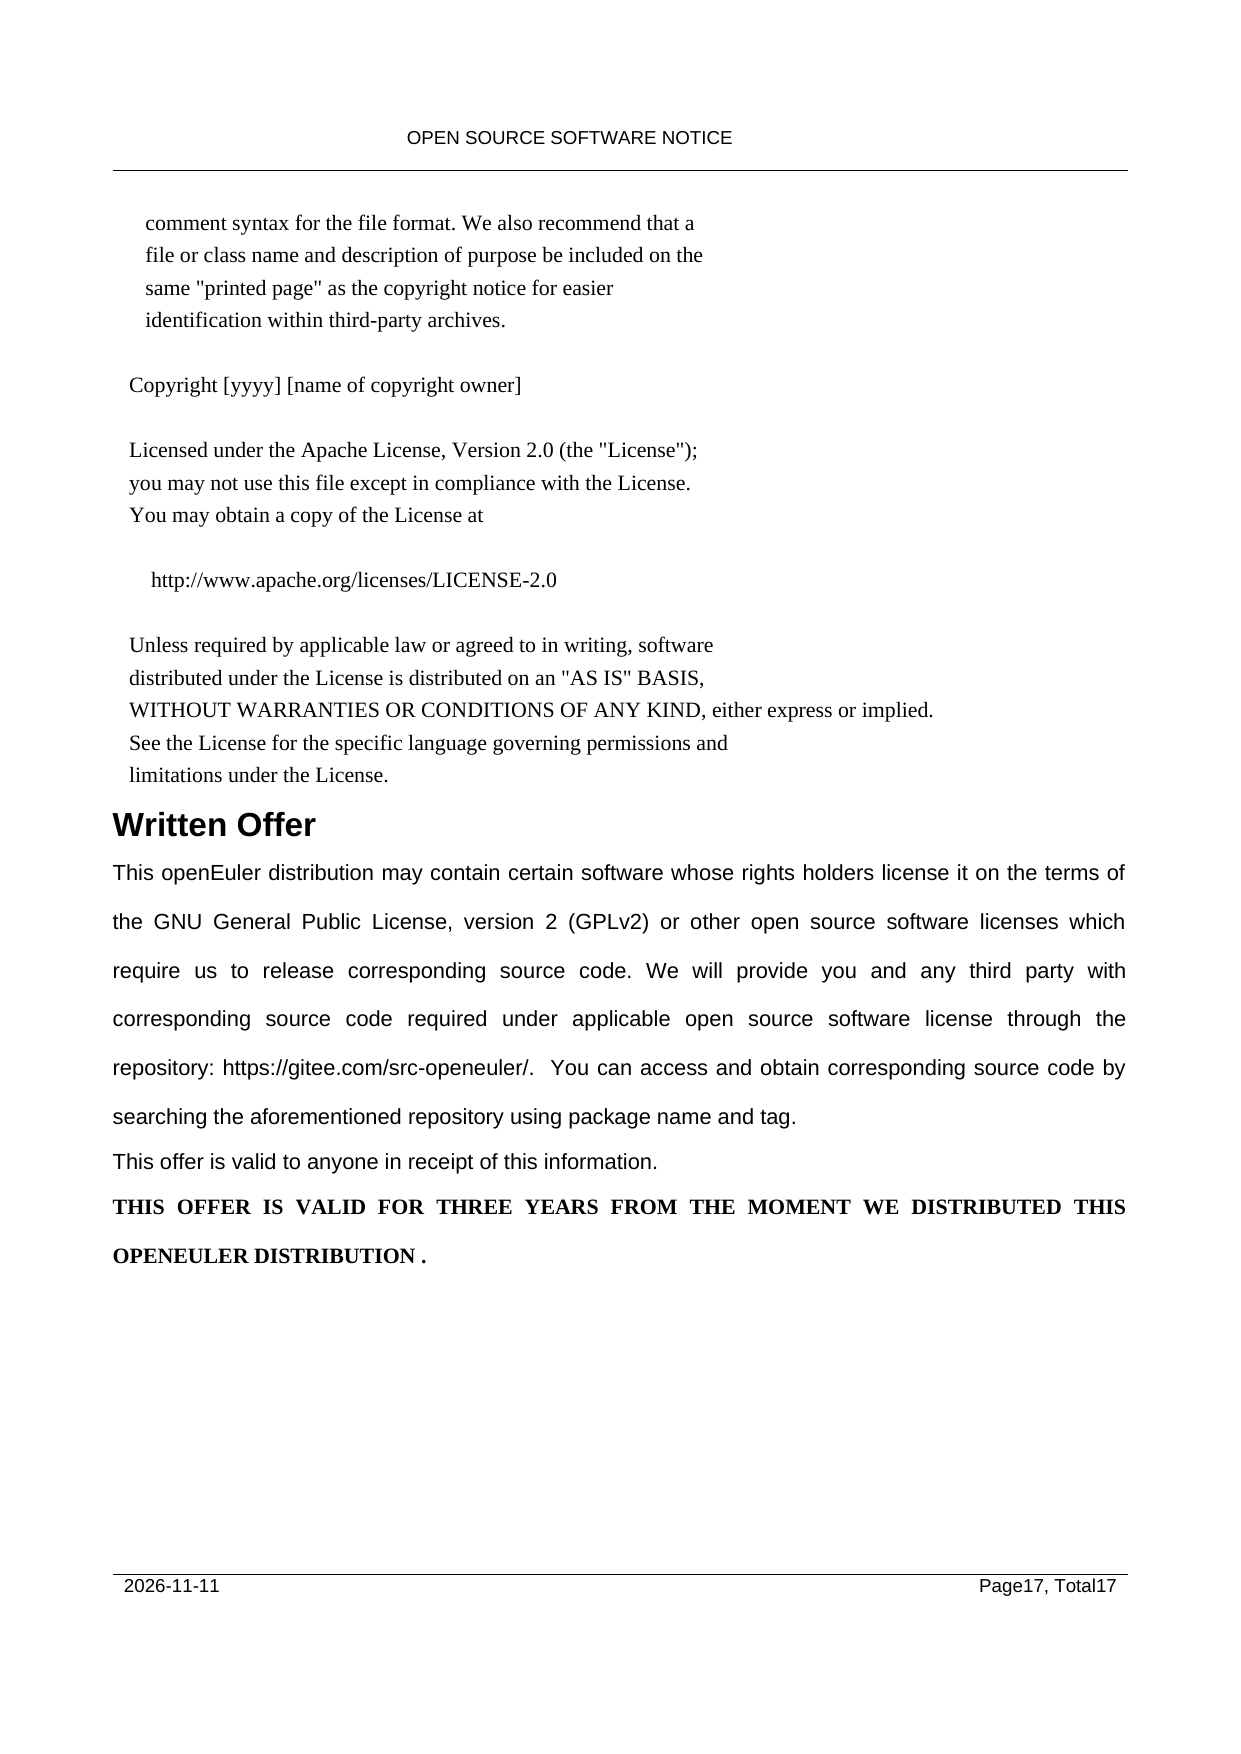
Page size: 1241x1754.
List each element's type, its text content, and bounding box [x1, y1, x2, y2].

text Written Offer [112, 791, 1128, 856]
text This openEuler distribution may contain certain software whose rights holders license it on the terms of the GNU General Public License, version 2 (GPLv2) or other open source software licenses which require us to release corresponding source code. We will provide you and any third party with corresponding source code required under applicable open source software license through the repository: https://gitee.com/src-openeuler/. You can access and obtain corresponding source code by searching the aforementioned repository using package name and tag. [112, 856, 1128, 1133]
text THIS OFFER IS VALID FOR THREE YEARS FROM THE MOMENT WE DISTRIBUTED THIS OPENEULER DISTRIBUTION . [112, 1190, 1128, 1272]
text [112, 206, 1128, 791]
text This offer is valid to anyone in receipt of this information. [112, 1145, 1128, 1178]
